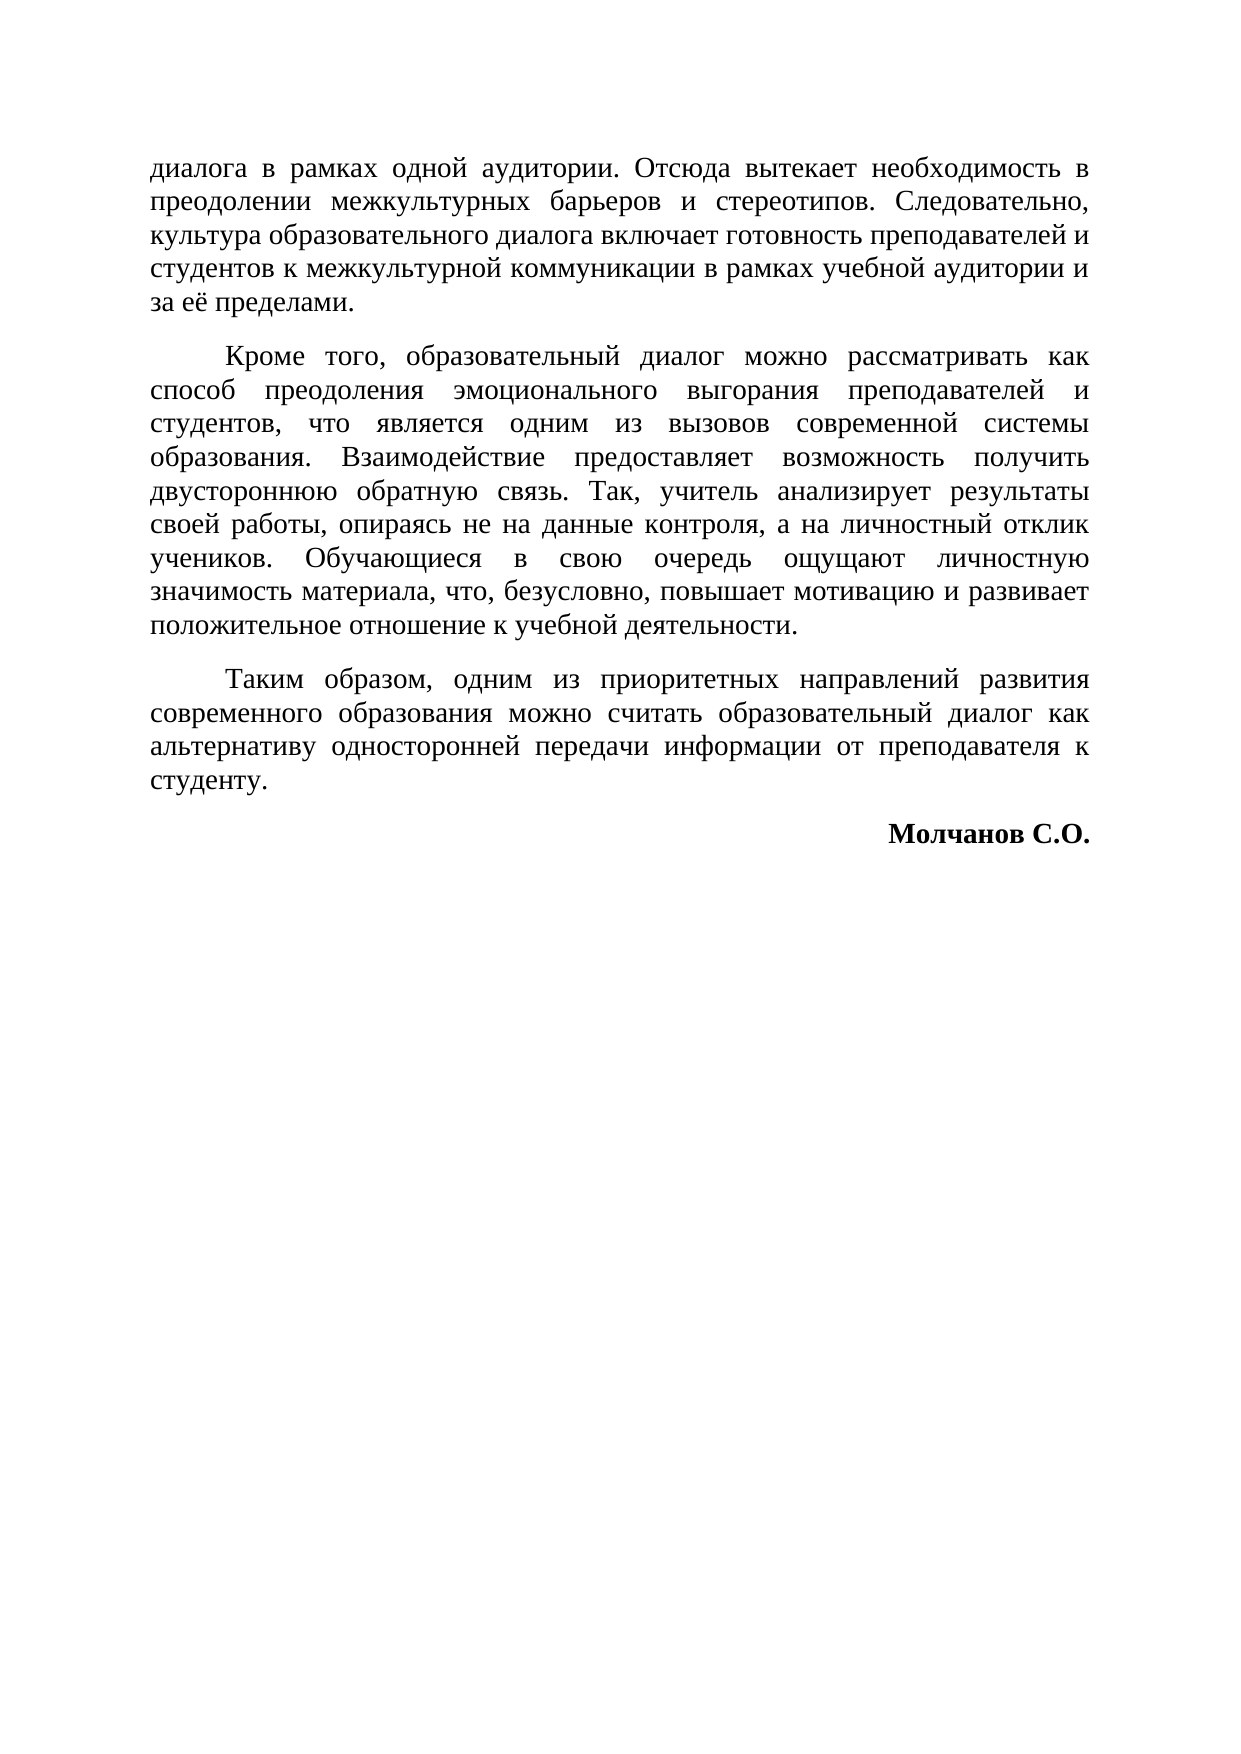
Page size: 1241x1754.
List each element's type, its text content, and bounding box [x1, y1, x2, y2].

text Кроме того, образовательный диалог можно рассматривать как способ преодоления эмоционального выгорания преподавателей и студентов, что является одним из вызовов современной системы образования. Взаимодействие предоставляет возможность получить двустороннюю обратную связь. Так, учитель анализирует результаты своей работы, опираясь не на данные контроля, а на личностный отклик учеников. Обучающиеся в свою очередь ощущают личностную значимость материала, что, безусловно, повышает мотивацию и развивает положительное отношение к учебной деятельности. [150, 338, 1090, 640]
text Таким образом, одним из приоритетных направлений развития современного образования можно считать образовательный диалог как альтернативу односторонней передачи информации от преподавателя к студенту. [150, 661, 1090, 795]
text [150, 150, 1090, 318]
text Молчанов С.О. [150, 816, 1090, 850]
